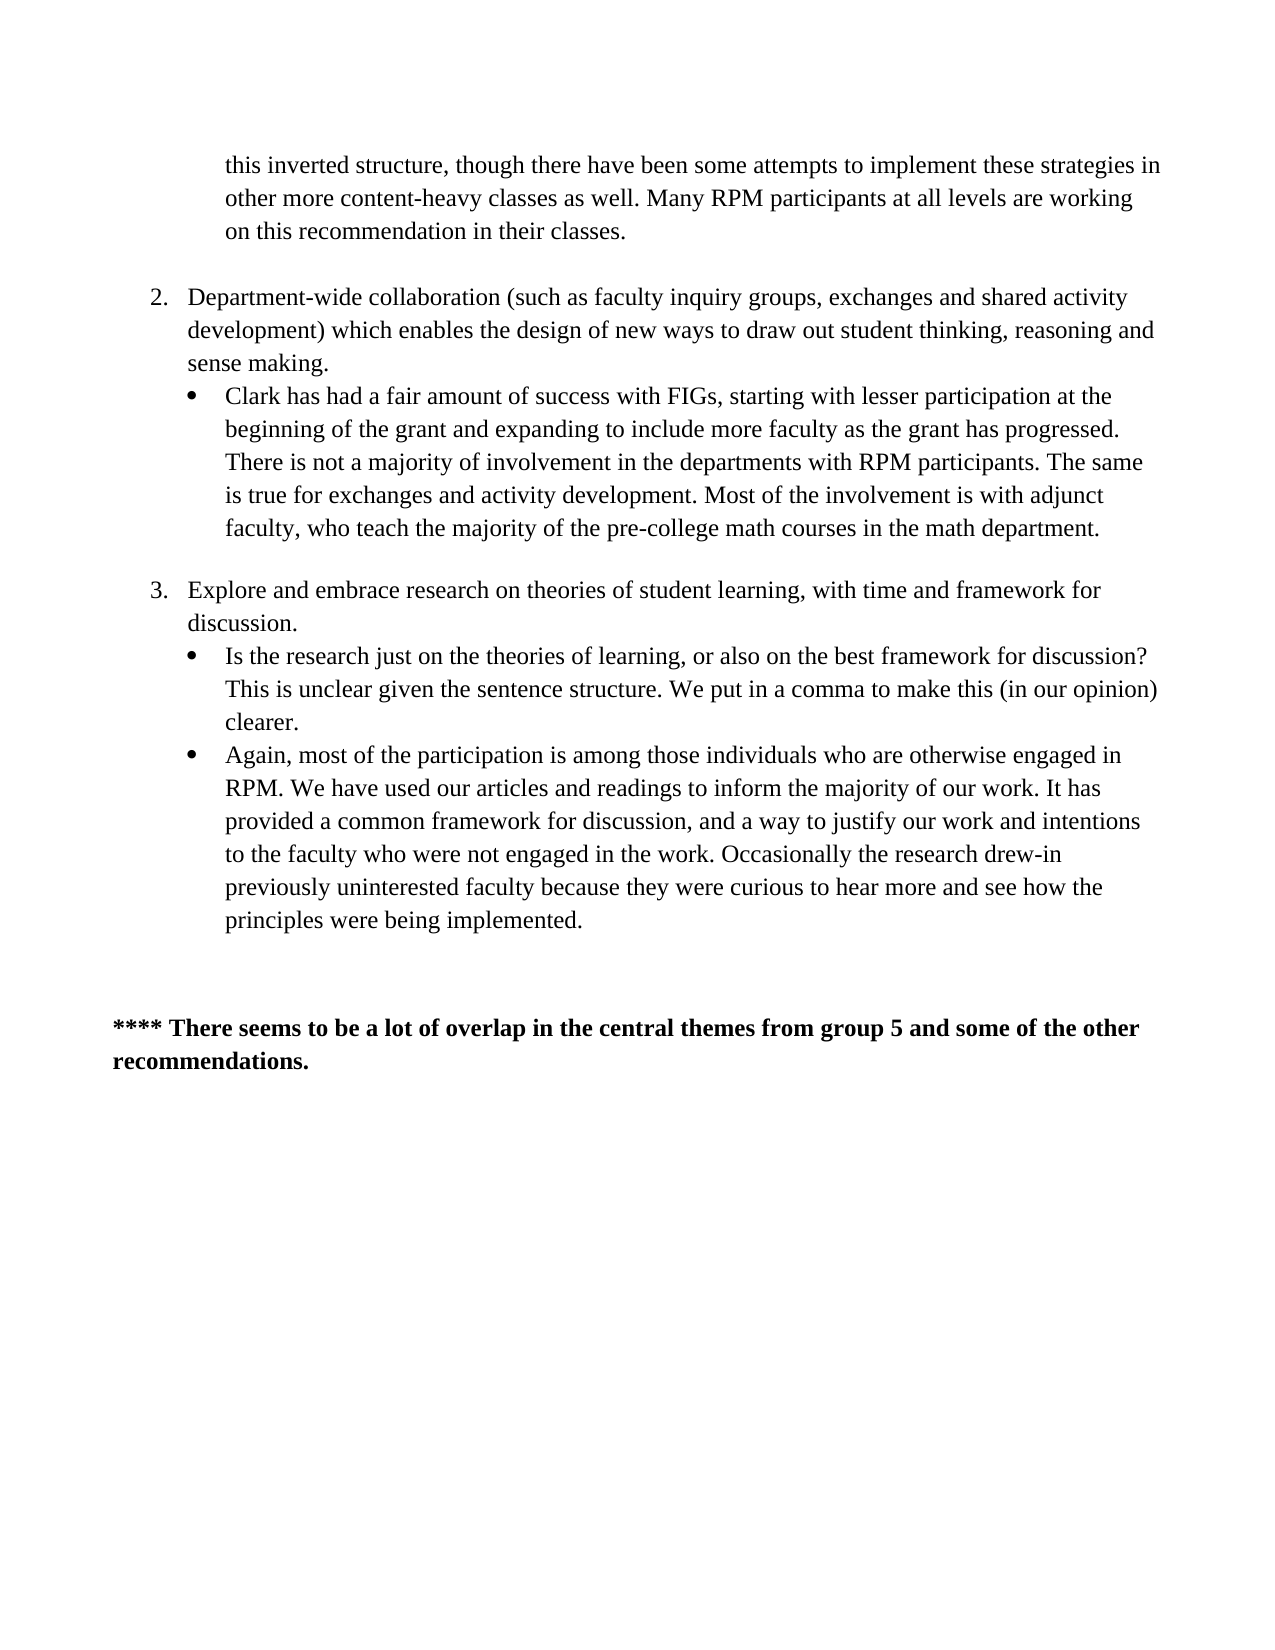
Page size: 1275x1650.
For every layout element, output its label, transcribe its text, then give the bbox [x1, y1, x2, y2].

list Again, most of the participation is among those individuals who are otherwise engaged in RPM. We have used our articles and readings to inform the majority of our work. It has provided a common framework for discussion, and a way to justify our work and intentions to the faculty who were not engaged in the work. Occasionally the research drew-in previously uninterested faculty because they were curious to hear more and see how the principles were being implemented. [187, 740, 1162, 934]
list Department-wide collaboration (such as faculty inquiry groups, exchanges and shared activity development) which enables the design of new ways to draw out student thinking, reasoning and sense making. [150, 282, 1162, 377]
list Explore and embrace research on theories of student learning, with time and framework for discussion. [150, 575, 1162, 637]
list Clark has had a fair amount of success with FIGs, starting with lesser participation at the beginning of the grant and expanding to include more faculty as the grant has progressed. There is not a majority of involvement in the departments with RPM participants. The same is true for exchanges and activity development. Most of the involvement is with adjunct faculty, who teach the majority of the pre-college math courses in the math department. [187, 381, 1162, 542]
text **** There seems to be a lot of overlap in the central themes from group 5 and some of the other recommendations. [112, 1013, 1162, 1075]
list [187, 150, 1162, 245]
list Is the research just on the theories of learning, or also on the best framework for discussion? This is unclear given the sentence structure. We put in a comma to make this (in our opinion) clearer. [187, 641, 1162, 736]
